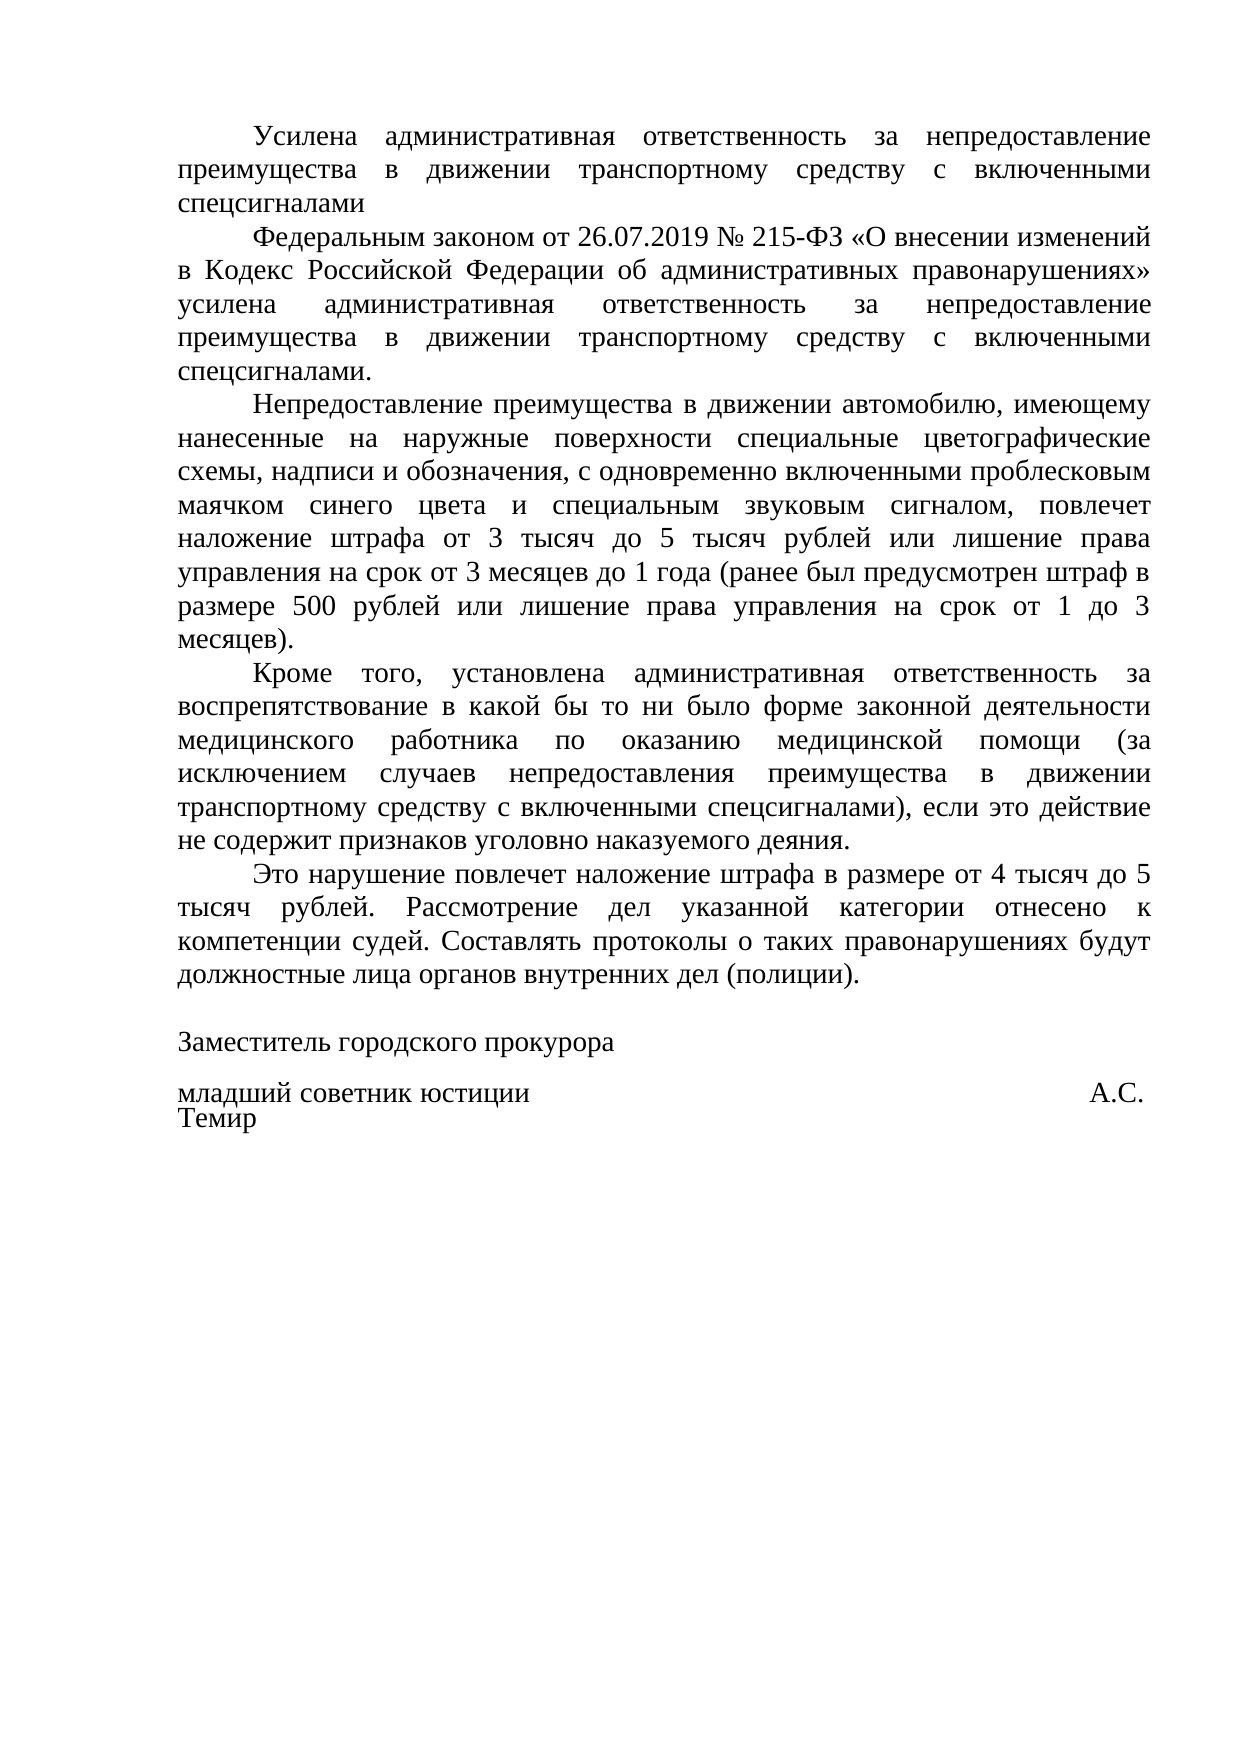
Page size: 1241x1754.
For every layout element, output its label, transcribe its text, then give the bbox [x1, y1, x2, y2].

text Это нарушение повлечет наложение штрафа в размере от 4 тысяч до 5 тысяч рублей. Рассмотрение дел указанной категории отнесено к компетенции судей. Составлять протоколы о таких правонарушениях будут должностные лица органов внутренних дел (полиции). [177, 856, 1152, 990]
text Кроме того, установлена административная ответственность за воспрепятствование в какой бы то ни было форме законной деятельности медицинского работника по оказанию медицинской помощи (за исключением случаев непредоставления преимущества в движении транспортному средству с включенными спецсигналами), если это действие не содержит признаков уголовно наказуемого деяния. [177, 655, 1152, 856]
text Непредоставление преимущества в движении автомобилю, имеющему нанесенные на наружные поверхности специальные цветографические схемы, надписи и обозначения, с одновременно включенными проблесковым маячком синего цвета и специальным звуковым сигналом, повлечет наложение штрафа от 3 тысяч до 5 тысяч рублей или лишение права управления на срок от 3 месяцев до 1 года (ранее был предусмотрен штраф в размере 500 рублей или лишение права управления на срок от 1 до 3 месяцев). [177, 386, 1152, 655]
text Федеральным законом от 26.07.2019 № 215-ФЗ «О внесении изменений в Кодекс Российской Федерации об административных правонарушениях» усилена административная ответственность за непредоставление преимущества в движении транспортному средству с включенными спецсигналами. [177, 219, 1152, 386]
text Усилена административная ответственность за непредоставление преимущества в движении транспортному средству с включенными спецсигналами [177, 118, 1152, 219]
text Заместитель городского прокурора [177, 1024, 1152, 1057]
text младший советник юстиции А.С. Темир [177, 1082, 1152, 1132]
